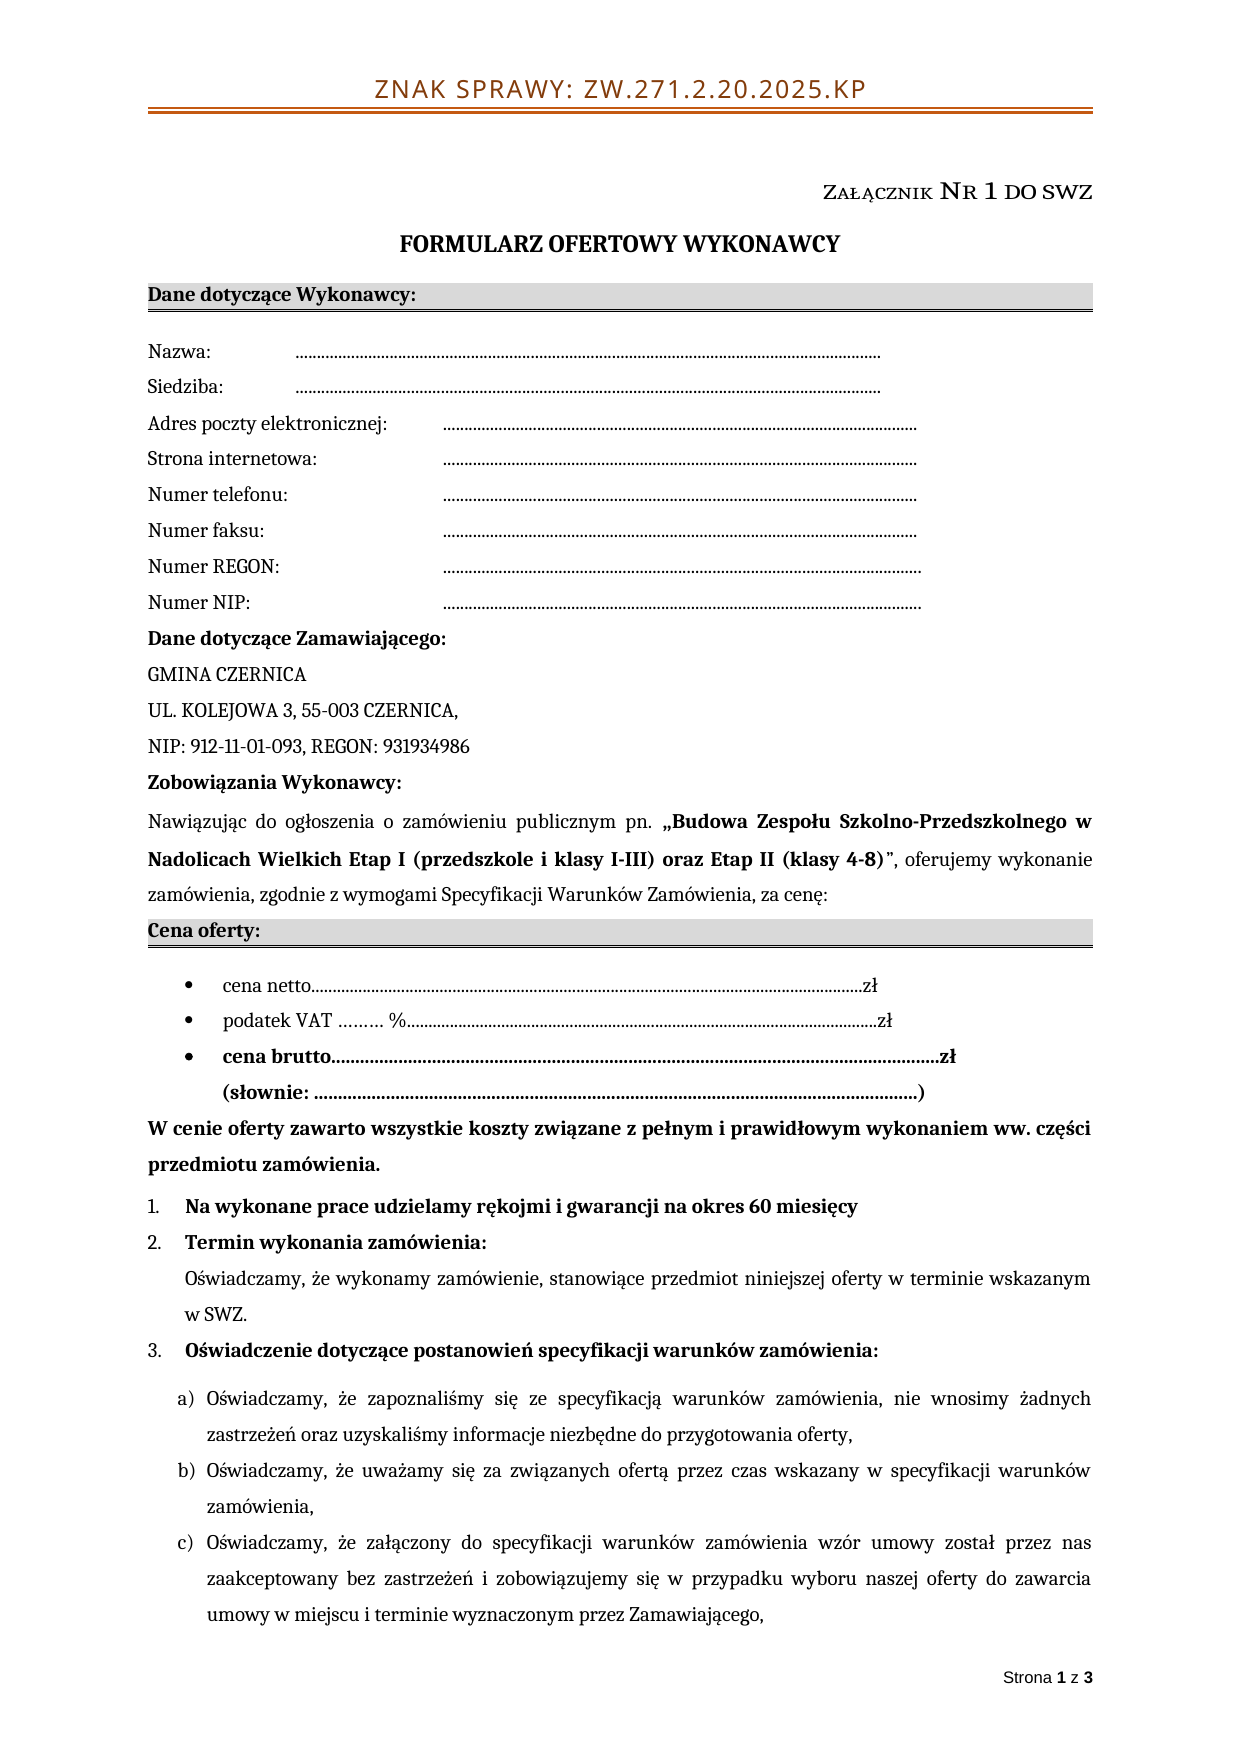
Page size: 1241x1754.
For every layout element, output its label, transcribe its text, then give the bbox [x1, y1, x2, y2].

list Oświadczenie dotyczące postanowień specyfikacji warunków zamówienia: [148, 1339, 1093, 1363]
text Zobowiązania Wykonawcy: [148, 771, 1093, 794]
text Siedziba: ......................................................................................................................................... [148, 375, 1093, 399]
list cena brutto...............................................................................................................................zł [185, 1045, 1093, 1069]
text UL. KOLEJOWA 3, 55-003 CZERNICA, [148, 699, 1093, 723]
text Dane dotyczące Zamawiającego: [148, 627, 1093, 651]
text Strona internetowa: ............................................................................................................... [148, 447, 1093, 471]
text Cena oferty: [148, 919, 1093, 945]
list cena netto.................................................................................................................................zł [185, 973, 1093, 997]
text (słownie: ..............................................................................................................................) [148, 1081, 1093, 1105]
text NIP: 912-11-01-093, REGON: 931934986 [148, 734, 1093, 758]
list podatek VAT ……… %..............................................................................................................zł [185, 1009, 1093, 1033]
list Na wykonane prace udzielamy rękojmi i gwarancji na okres 60 miesięcy [148, 1195, 1093, 1219]
list Oświadczamy, że załączony do specyfikacji warunków zamówienia wzór umowy został przez nas zaakceptowany bez zastrzeżeń i zobowiązujemy się w przypadku wyboru naszej oferty do zawarcia umowy w miejscu i terminie wyznaczonym przez Zamawiającego, [177, 1531, 1093, 1626]
text Numer faksu: ............................................................................................................... [148, 519, 1093, 543]
list Oświadczamy, że wykonamy zamówienie, stanowiące przedmiot niniejszej oferty w terminie wskazanym w SWZ. [185, 1267, 1093, 1327]
text Adres poczty elektronicznej: ............................................................................................................... [148, 411, 1093, 435]
text FORMULARZ OFERTOWY WYKONAWCY [148, 230, 1093, 259]
text Numer REGON: ................................................................................................................ [148, 555, 1093, 579]
text Nazwa: ......................................................................................................................................... [148, 339, 1093, 363]
list Oświadczamy, że zapoznaliśmy się ze specyfikacją warunków zamówienia, nie wnosimy żadnych zastrzeżeń oraz uzyskaliśmy informacje niezbędne do przygotowania oferty, [177, 1387, 1093, 1447]
text Numer NIP: ................................................................................................................ [148, 591, 1093, 615]
text Załącznik Nr 1 DO SWZ [148, 177, 1093, 206]
list Termin wykonania zamówienia: [147, 1231, 1093, 1255]
text Dane dotyczące Wykonawcy: [148, 283, 1093, 309]
text GMINA CZERNICA [148, 663, 1093, 687]
text Numer telefonu: ............................................................................................................... [148, 483, 1093, 507]
list Oświadczamy, że uważamy się za związanych ofertą przez czas wskazany w specyfikacji warunków zamówienia, [177, 1459, 1093, 1518]
text Nawiązując do ogłoszenia o zamówieniu publicznym pn. „Budowa Zespołu Szkolno-Przedszkolnego w Nadolicach Wielkich Etap I (przedszkole i klasy I-III) oraz Etap II (klasy 4-8)”, oferujemy wykonanie zamówienia, zgodnie z wymogami Specyfikacji Warunków Zamówienia, za cenę: [148, 806, 1093, 907]
text W cenie oferty zawarto wszystkie koszty związane z pełnym i prawidłowym wykonaniem ww. części przedmiotu zamówienia. [148, 1117, 1093, 1177]
